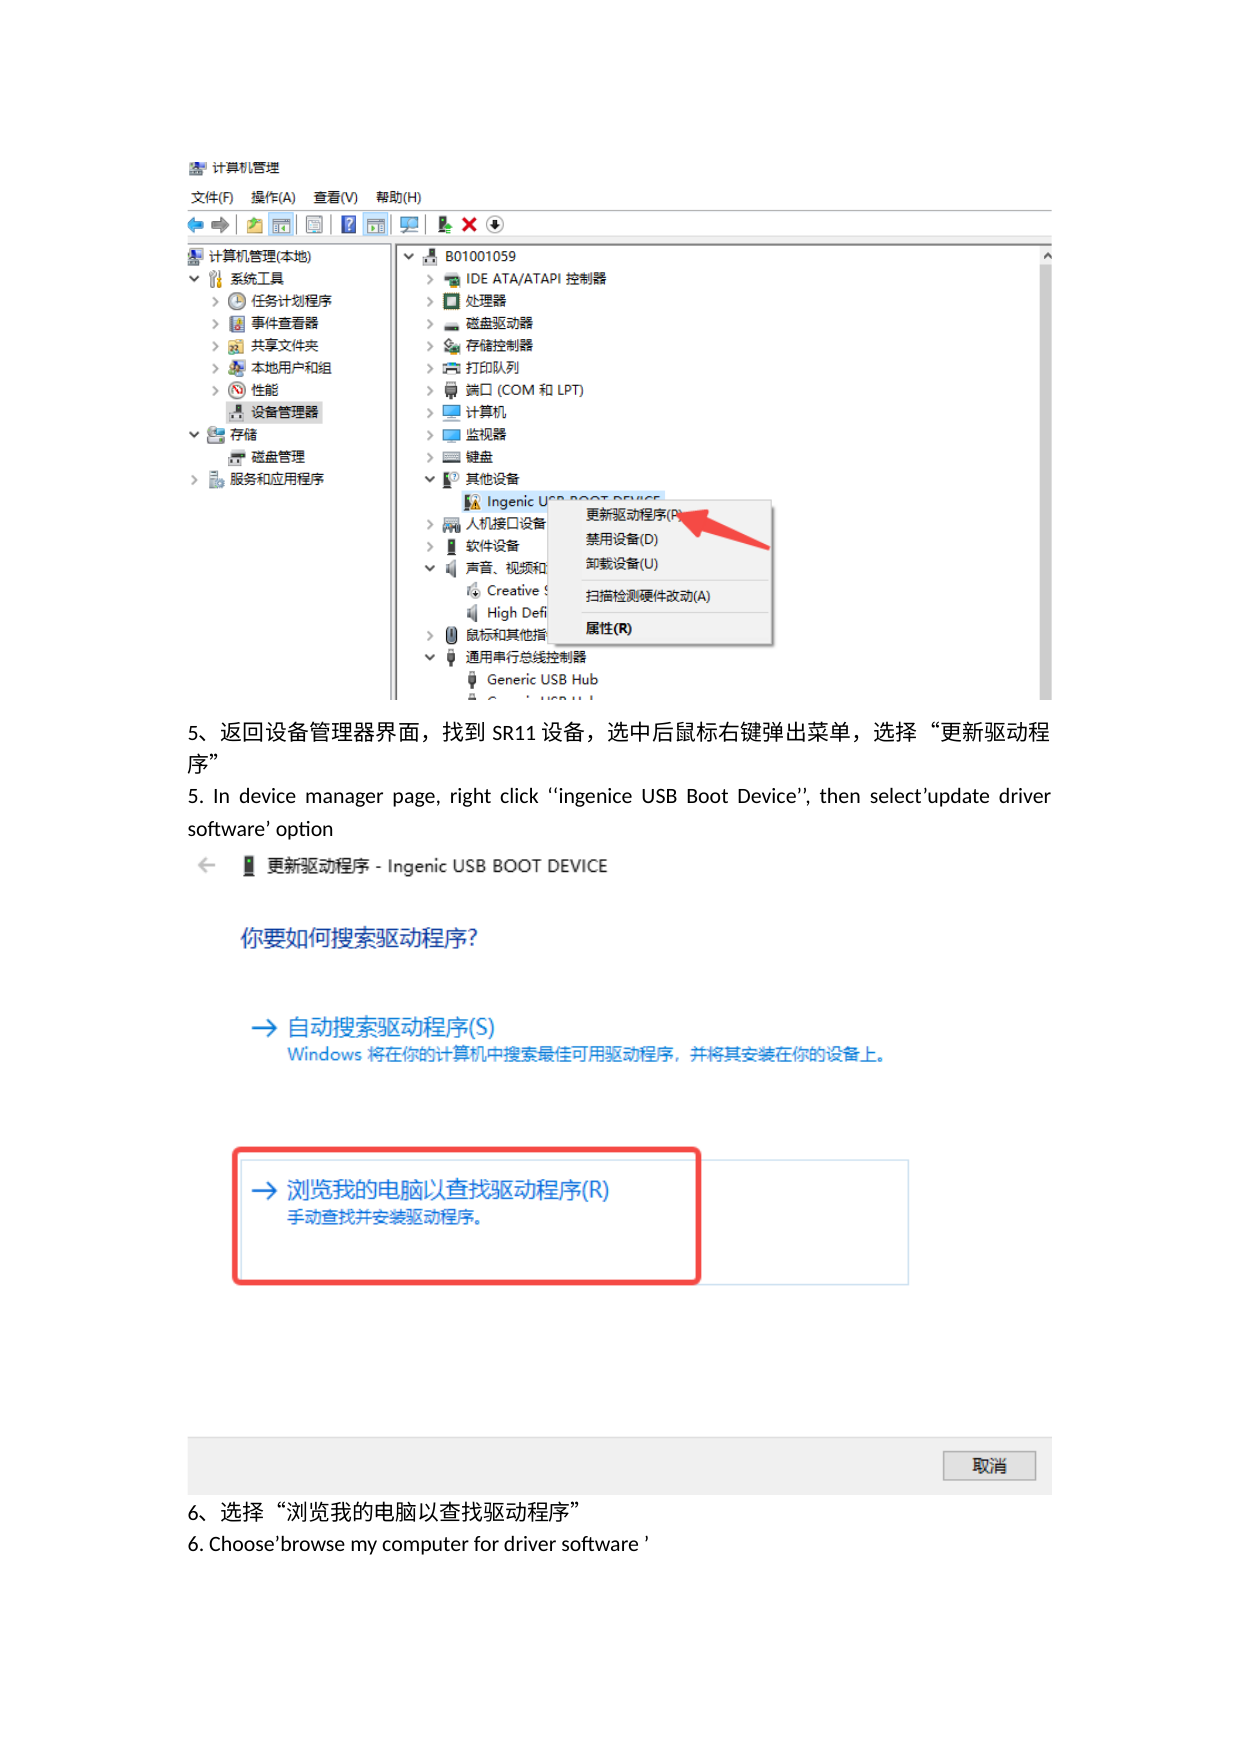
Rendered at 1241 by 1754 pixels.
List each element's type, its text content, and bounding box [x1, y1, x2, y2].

list 返回设备管理器界面，找到SR11设备，选中后鼠标右键弹出菜单，选择“更新驱动程序” [187, 714, 1053, 779]
list 选择“浏览我的电脑以查找驱动程序” [187, 1494, 1053, 1527]
picture [187, 162, 1052, 700]
text 6. Choose’browse my computer for driver software ’ [187, 1527, 1053, 1559]
picture [187, 844, 1052, 1495]
text 5. In device manager page, right click ‘‘ingenice USB Boot Device’’, then select’update driver software’ option [187, 779, 1053, 844]
